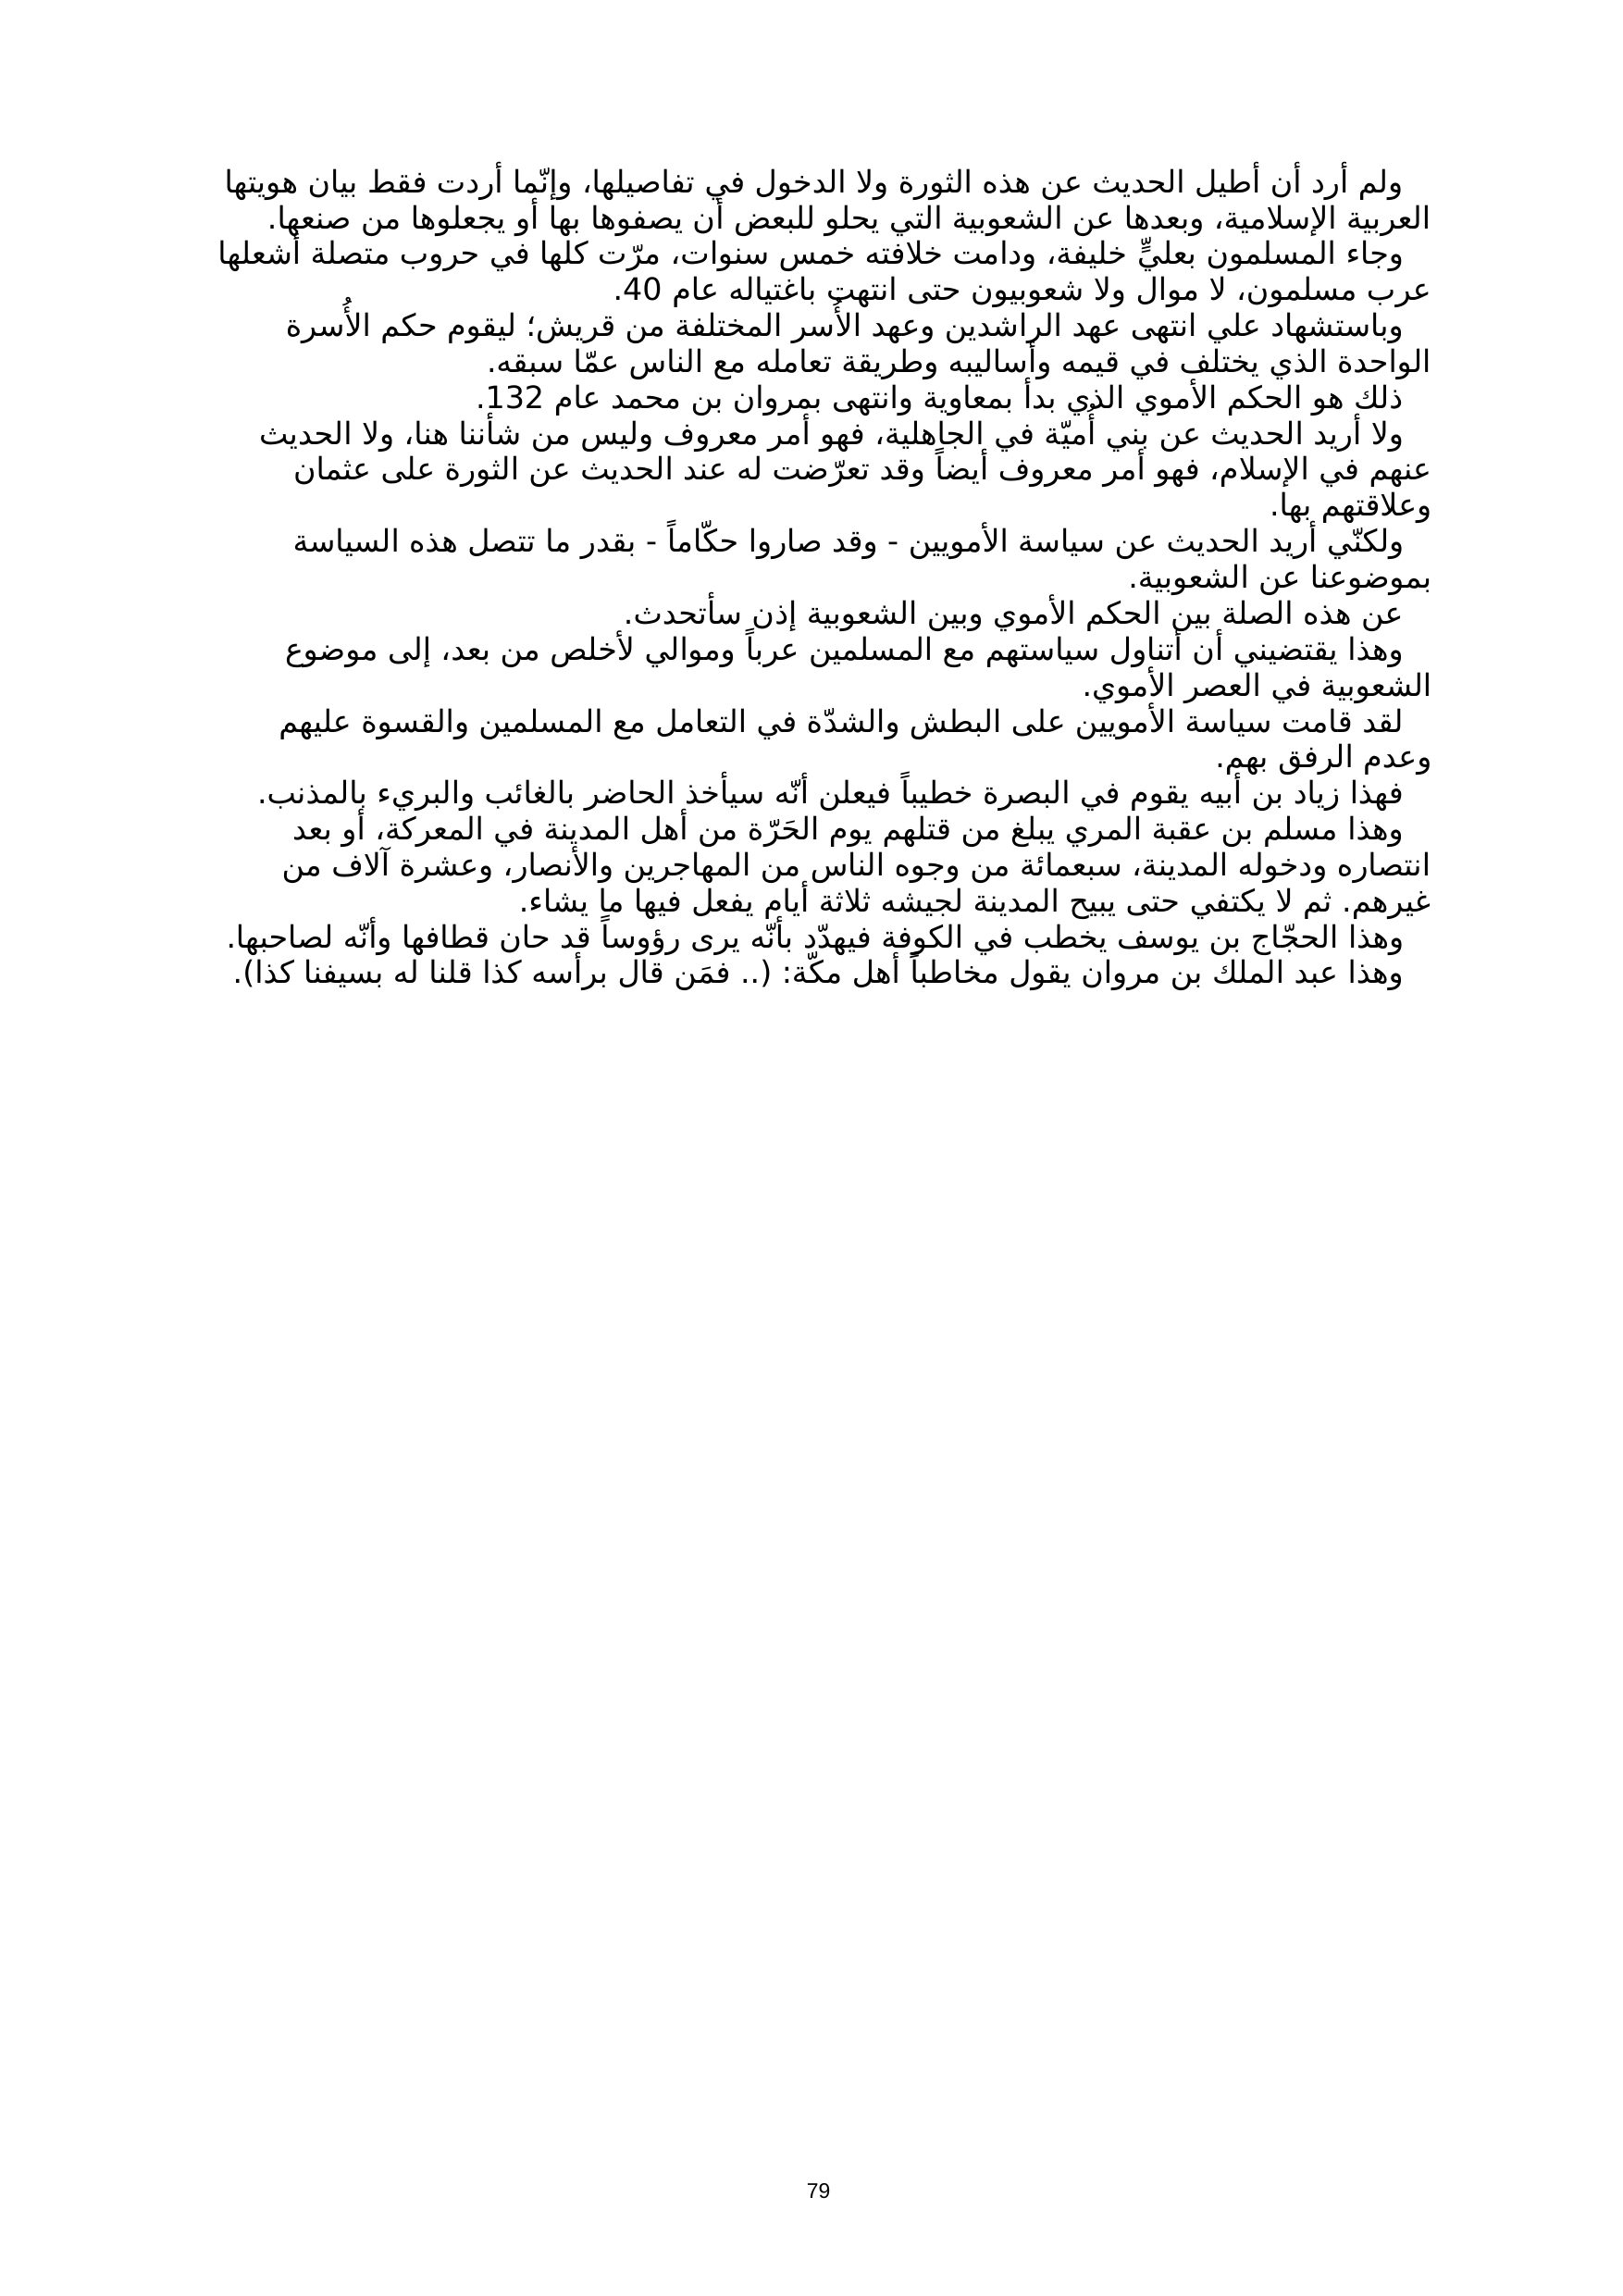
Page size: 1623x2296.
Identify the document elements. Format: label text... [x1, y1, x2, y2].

text عن هذه الصلة بين الحكم الأموي وبين الشعوبية إذن سأتحدث. [205, 595, 1431, 631]
text وباستشهاد علي انتهى عهد الراشدين وعهد الأُسر المختلفة من قريش؛ ليقوم حكم الأُسرة الواحدة الذي يختلف في قيمه وأساليبه وطريقة تعامله مع الناس عمّا سبقه. [205, 308, 1431, 379]
text ولكنّي أريد الحديث عن سياسة الأمويين - وقد صاروا حكّاماً - بقدر ما تتصل هذه السياسة بموضوعنا عن الشعوبية. [205, 524, 1431, 595]
text وهذا عبد الملك بن مروان يقول مخاطباً أهل مكّة: (.. فمَن قال برأسه كذا قلنا له بسيفنا كذا). [205, 955, 1431, 991]
text وهذا مسلم بن عقبة المري يبلغ من قتلهم يوم الحَرّة من أهل المدينة في المعركة، أو بعد انتصاره ودخوله المدينة، سبعمائة من وجوه الناس من المهاجرين والأنصار، وعشرة آلاف من غيرهم. ثم لا يكتفي حتى يبيح المدينة لجيشه ثلاثة أيام يفعل فيها ما يشاء. [205, 812, 1431, 919]
text ذلك هو الحكم الأموي الذي بدأ بمعاوية وانتهى بمروان بن محمد عام 132. [205, 379, 1431, 416]
text ولا أريد الحديث عن بني أُميّة في الجاهلية، فهو أمر معروف وليس من شأننا هنا، ولا الحديث عنهم في الإسلام، فهو أمر معروف أيضاً وقد تعرّضت له عند الحديث عن الثورة على عثمان وعلاقتهم بها. [205, 416, 1431, 524]
text ولم أرد أن أطيل الحديث عن هذه الثورة ولا الدخول في تفاصيلها، وإنّما أردت فقط بيان هويتها العربية الإسلامية، وبعدها عن الشعوبية التي يحلو للبعض أن يصفوها بها أو يجعلوها من صنعها. [205, 164, 1431, 236]
text وهذا يقتضيني أن أتناول سياستهم مع المسلمين عرباً وموالي لأخلص من بعد، إلى موضوع الشعوبية في العصر الأموي. [205, 631, 1431, 703]
text وجاء المسلمون بعليٍّ خليفة، ودامت خلافته خمس سنوات، مرّت كلها في حروب متصلة أشعلها عرب مسلمون، لا موال ولا شعوبيون حتى انتهت باغتياله عام 40. [205, 236, 1431, 308]
text لقد قامت سياسة الأمويين على البطش والشدّة في التعامل مع المسلمين والقسوة عليهم وعدم الرفق بهم. [205, 703, 1431, 776]
text فهذا زياد بن أبيه يقوم في البصرة خطيباً فيعلن أنّه سيأخذ الحاضر بالغائب والبريء بالمذنب. [205, 776, 1431, 812]
text وهذا الحجّاج بن يوسف يخطب في الكوفة فيهدّد بأنّه يرى رؤوساً قد حان قطافها وأنّه لصاحبها. [205, 919, 1431, 955]
